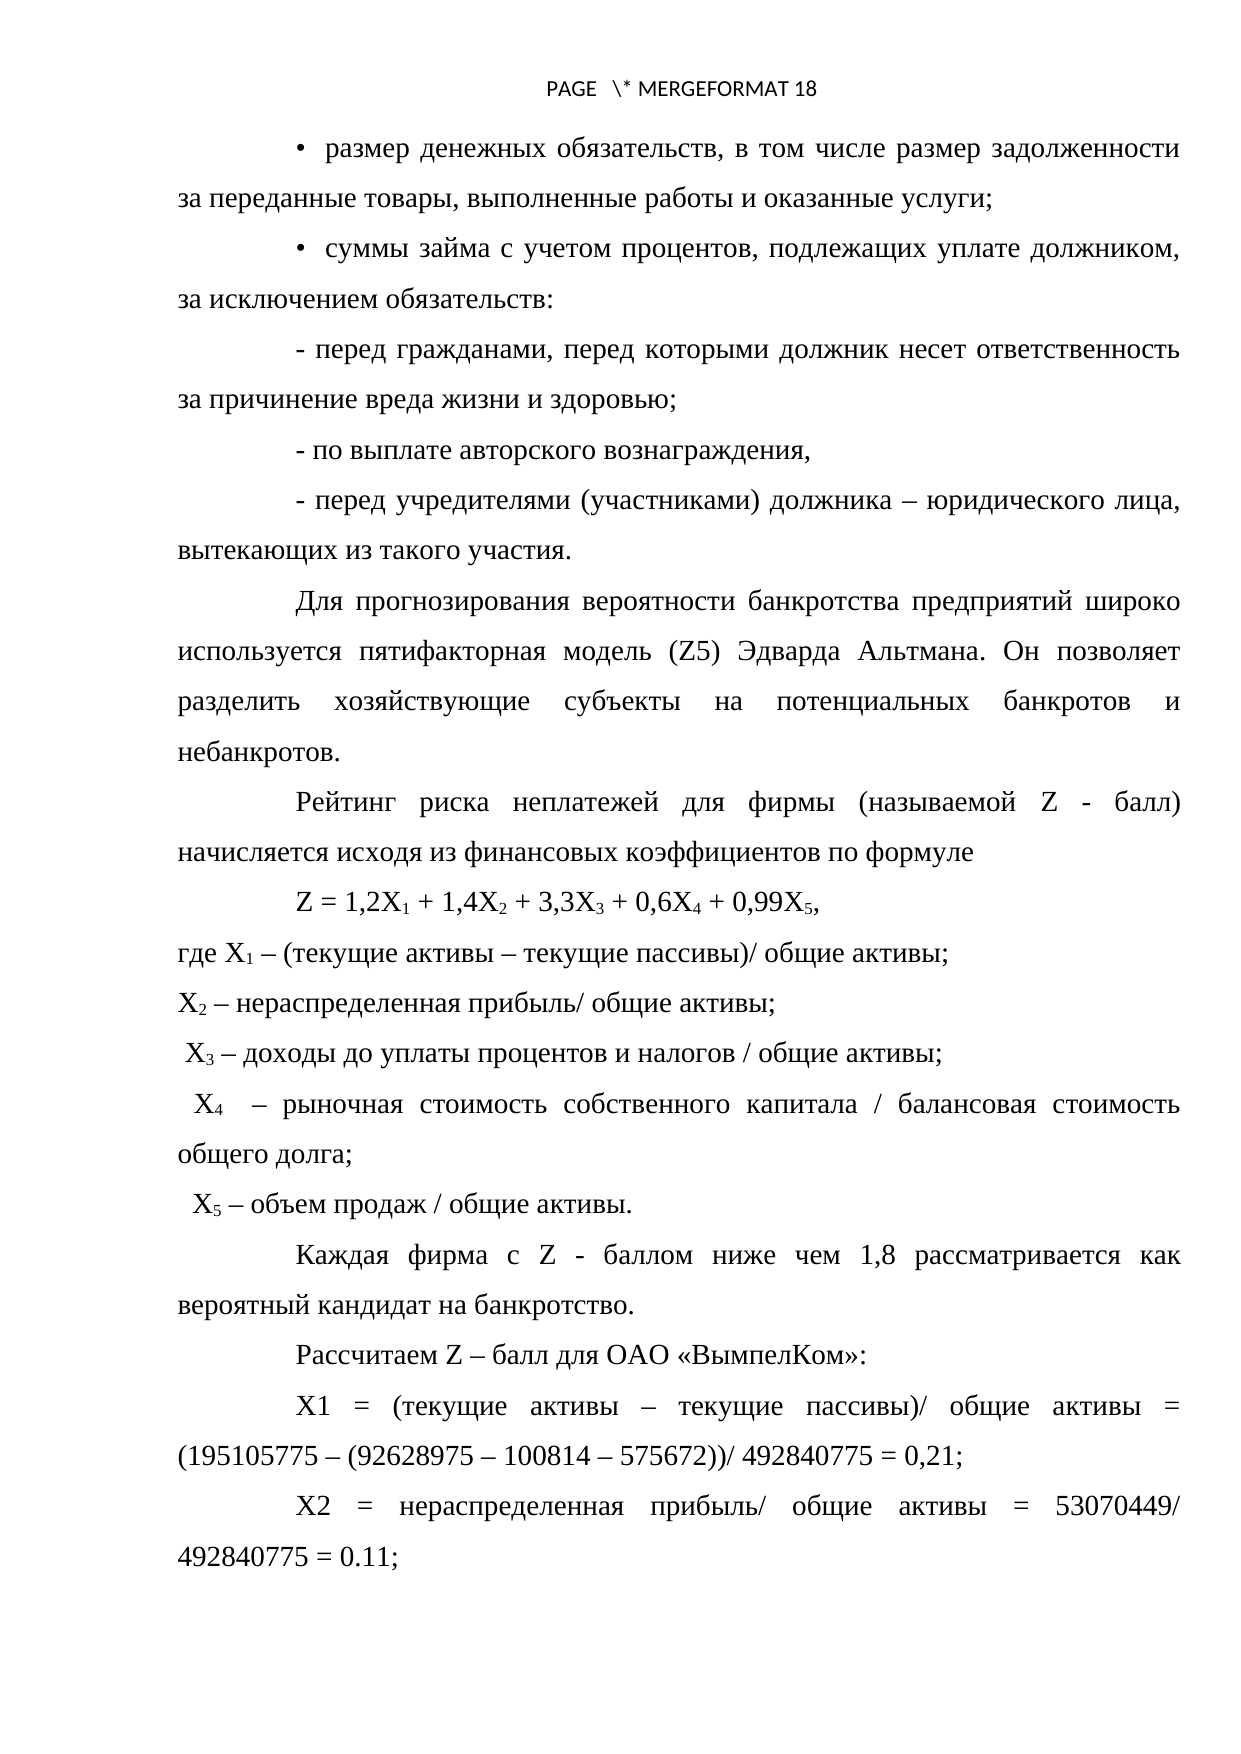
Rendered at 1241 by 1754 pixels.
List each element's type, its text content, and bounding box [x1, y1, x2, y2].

text - перед гражданами, перед которыми должник несет ответственность за причинение вреда жизни и здоровью; [177, 331, 1181, 415]
text - по выплате авторского вознаграждения, [177, 432, 1181, 465]
text Х3 – доходы до уплаты процентов и налогов / общие активы; [177, 1036, 1181, 1069]
text Х4 – рыночная стоимость собственного капитала / балансовая стоимость общего долга; [177, 1086, 1181, 1170]
text • размер денежных обязательств, в том числе размер задолженности за переданные товары, выполненные работы и оказанные услуги; [177, 130, 1181, 214]
text где Х1 – (текущие активы – текущие пассивы)/ общие активы; [177, 935, 1181, 968]
text • суммы займа с учетом процентов, подлежащих уплате должником, за исключением обязательств: [177, 231, 1181, 314]
text Рассчитаем Z – балл для ОАО «ВымпелКом»: [177, 1337, 1181, 1371]
text Для прогнозирования вероятности банкротства предприятий широко используется пятифакторная модель (Z5) Эдварда Альтмана. Он позволяет разделить хозяйствующие субъекты на потенциальных банкротов и небанкротов. [177, 583, 1181, 767]
text Х5 – объем продаж / общие активы. [177, 1186, 1181, 1220]
text Каждая фирма с Z - баллом ниже чем 1,8 рассматривается как вероятный кандидат на банкротство. [177, 1237, 1181, 1321]
text Z = 1,2X1 + 1,4X2 + 3,3X3 + 0,6X4 + 0,99X5, [177, 884, 1181, 918]
text Х2 – нераспределенная прибыль/ общие активы; [177, 985, 1181, 1019]
text Х1 = (текущие активы – текущие пассивы)/ общие активы = (195105775 – (92628975 – 100814 – 575672))/ 492840775 = 0,21; [177, 1388, 1181, 1472]
text Х2 = нераспределенная прибыль/ общие активы = 53070449/ 492840775 = 0.11; [177, 1488, 1181, 1572]
text - перед учредителями (участниками) должника – юридического лица, вытекающих из такого участия. [177, 482, 1181, 566]
text Рейтинг риска неплатежей для фирмы (называемой Z - балл) начисляется исходя из финансовых коэффициентов по формуле [177, 784, 1181, 868]
